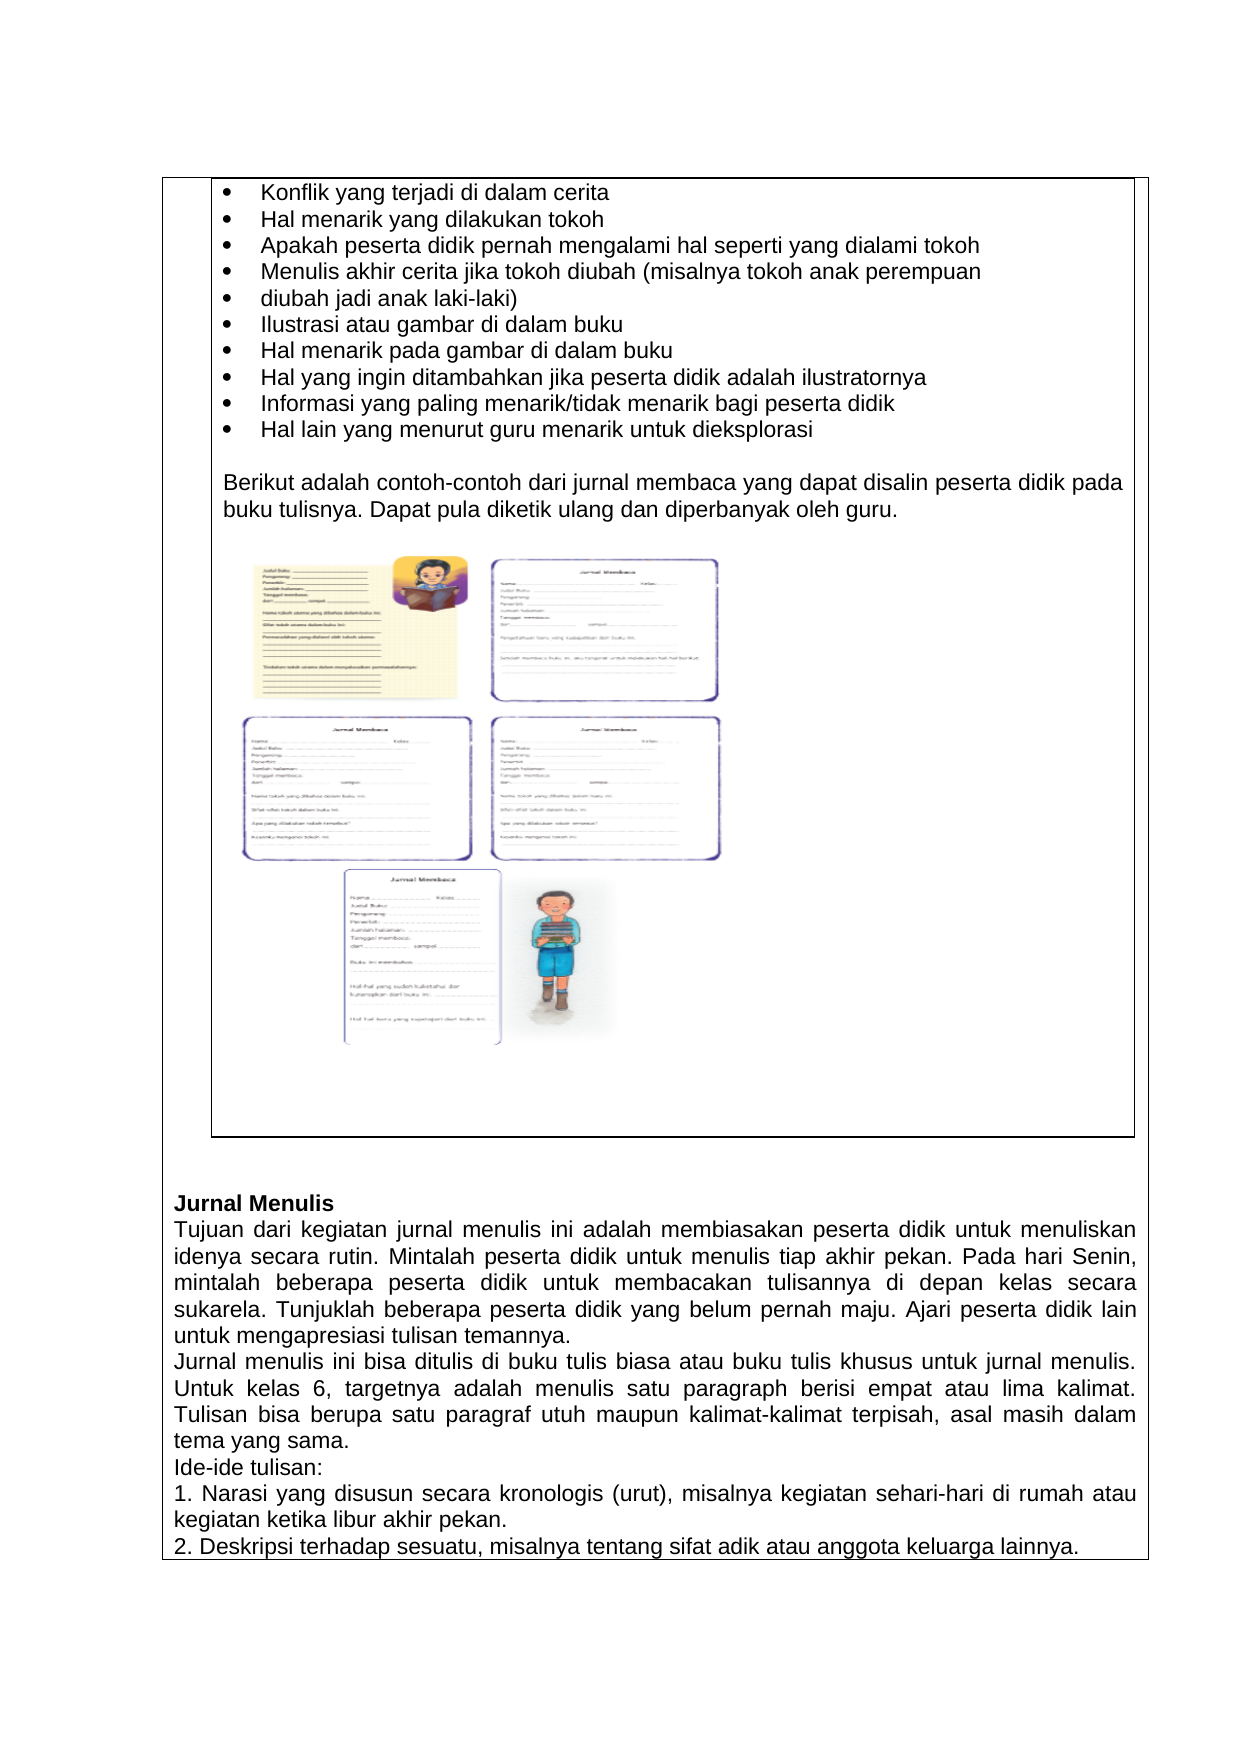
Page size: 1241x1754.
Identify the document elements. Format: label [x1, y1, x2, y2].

table_cell [163, 178, 1148, 1559]
picture [222, 548, 789, 1084]
